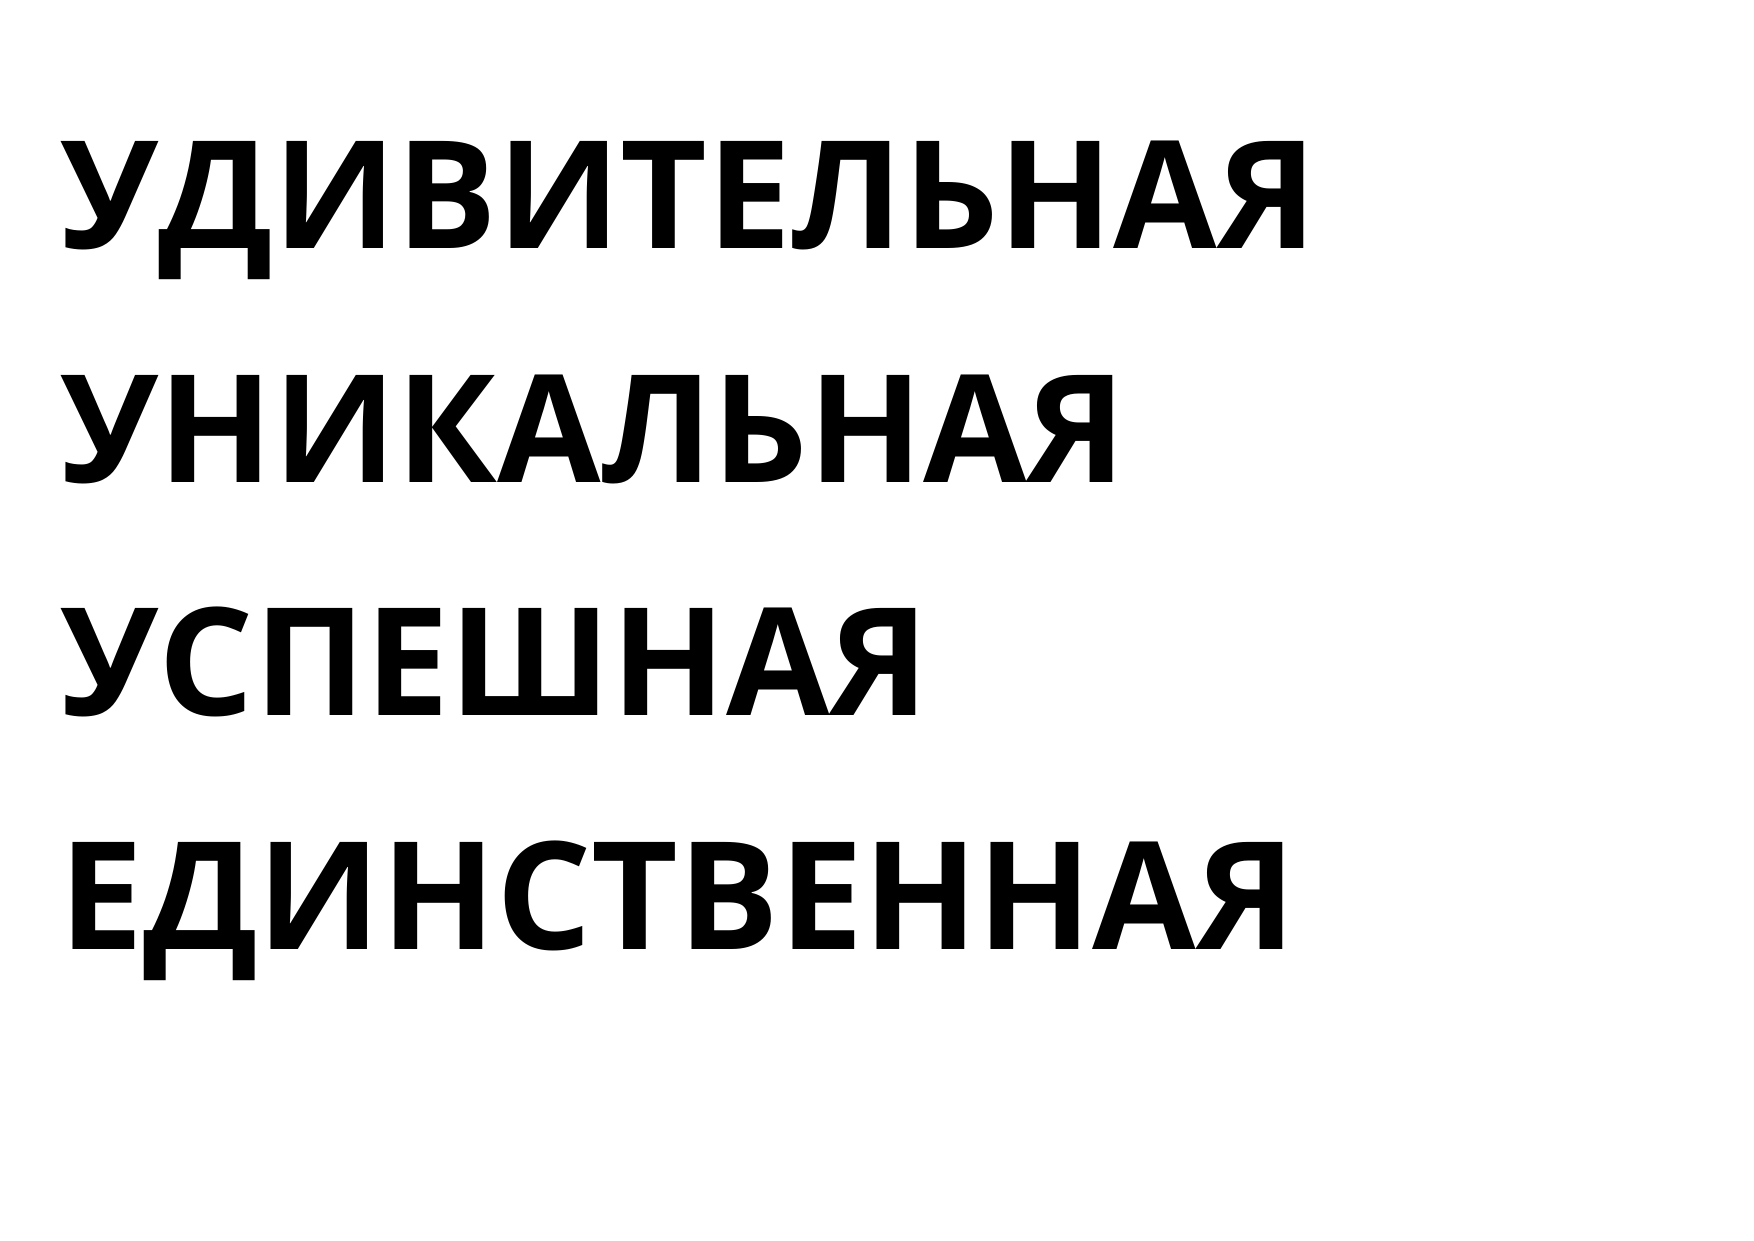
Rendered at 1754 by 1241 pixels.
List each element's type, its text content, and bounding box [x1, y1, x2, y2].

text УНИКАЛЬНАЯ [59, 322, 1728, 526]
text ЕДИНСТВЕННАЯ [59, 789, 1728, 993]
text УДИВИТЕЛЬНАЯ [59, 89, 1728, 293]
text УСПЕШНАЯ [59, 556, 1728, 760]
